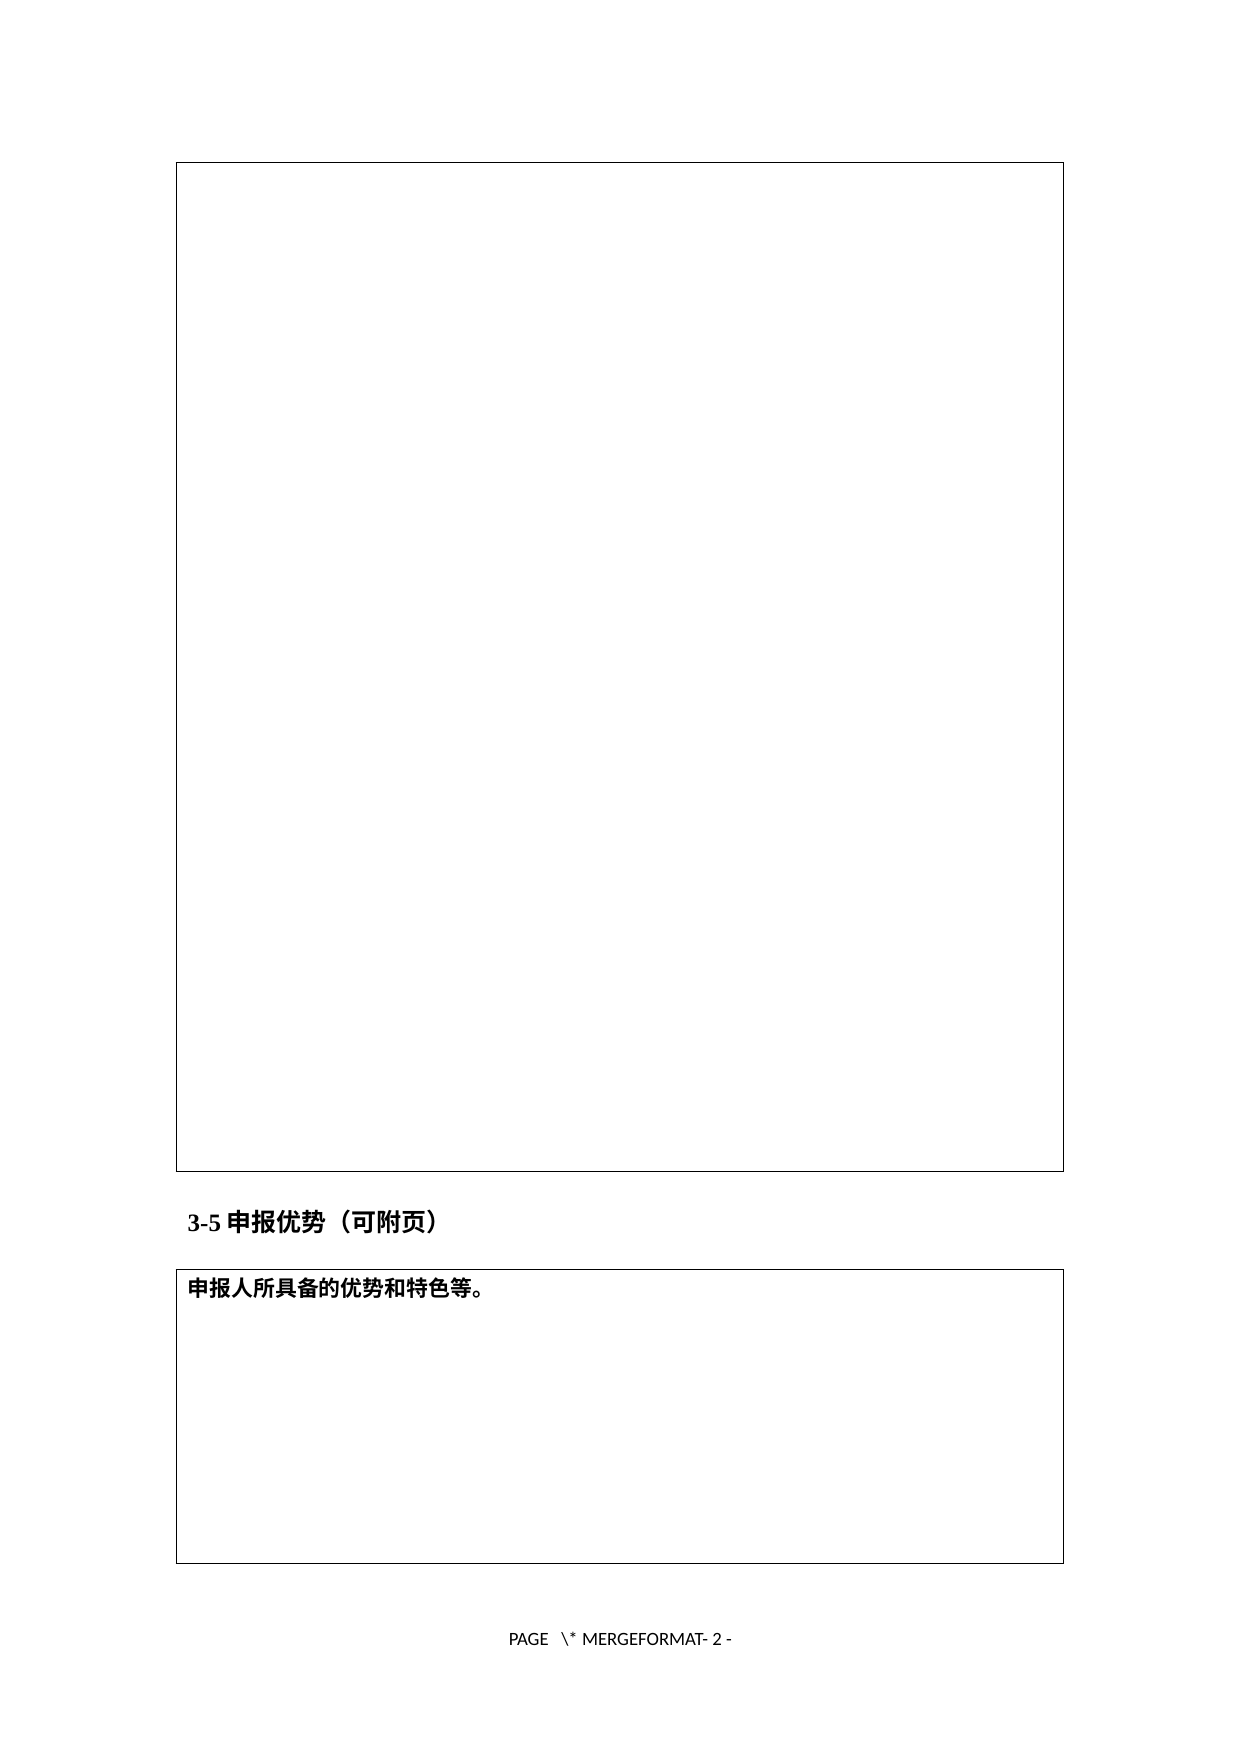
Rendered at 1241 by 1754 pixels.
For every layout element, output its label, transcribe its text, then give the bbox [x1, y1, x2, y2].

text 3-5申报优势（可附页） [187, 1188, 1053, 1253]
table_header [177, 163, 1063, 1171]
table_header 申报人所具备的优势和特色等。 [177, 1270, 1063, 1563]
